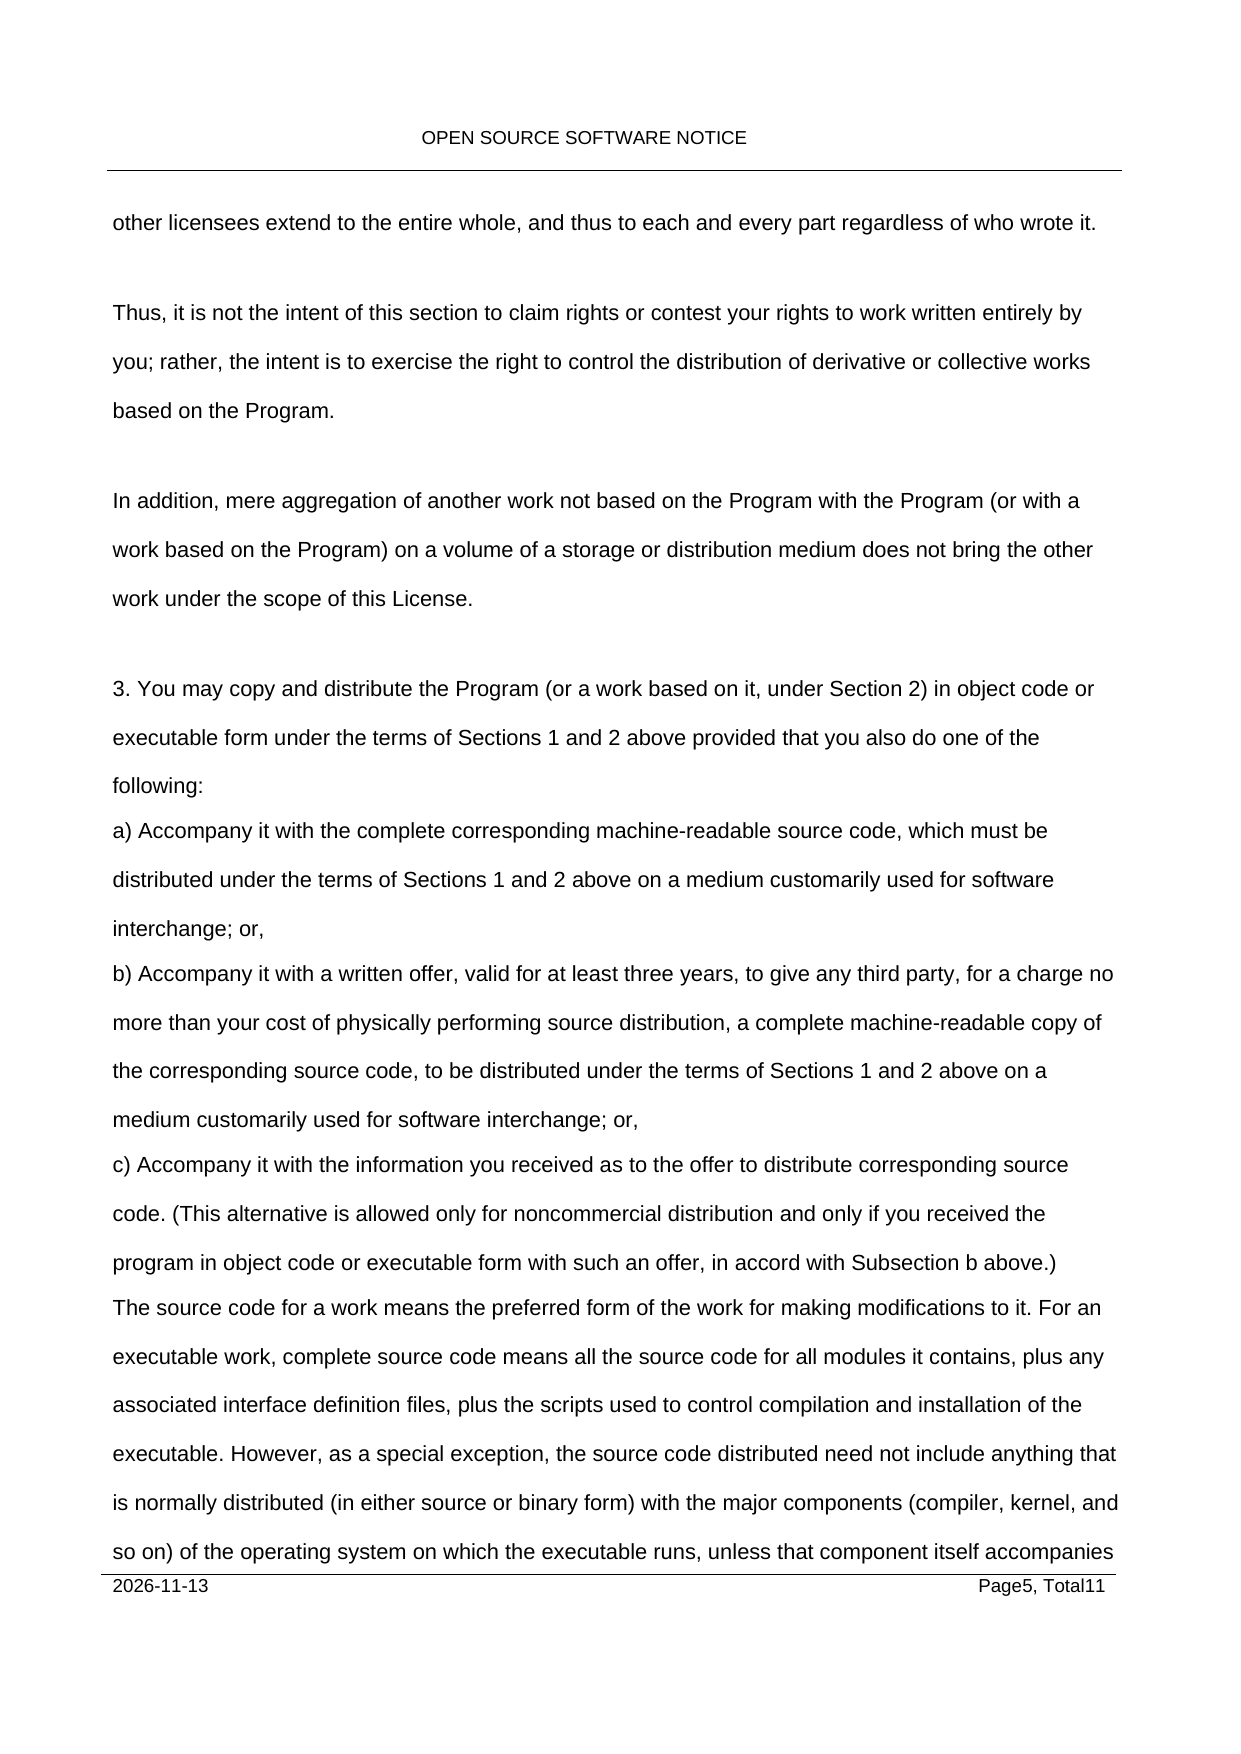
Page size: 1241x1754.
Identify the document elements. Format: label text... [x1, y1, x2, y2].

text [112, 206, 1128, 239]
text In addition, mere aggregation of another work not based on the Program with the Program (or with a work based on the Program) on a volume of a storage or distribution medium does not bring the other work under the scope of this License. [112, 484, 1128, 614]
text 3. You may copy and distribute the Program (or a work based on it, under Section 2) in object code or executable form under the terms of Sections 1 and 2 above provided that you also do one of the following: [112, 672, 1128, 802]
text a) Accompany it with the complete corresponding machine-readable source code, which must be distributed under the terms of Sections 1 and 2 above on a medium customarily used for software interchange; or, [112, 814, 1128, 944]
text c) Accompany it with the information you received as to the offer to distribute corresponding source code. (This alternative is allowed only for noncommercial distribution and only if you received the program in object code or executable form with such an offer, in accord with Subsection b above.) [112, 1148, 1128, 1278]
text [112, 1291, 1128, 1567]
text b) Accompany it with a written offer, valid for at least three years, to give any third party, for a charge no more than your cost of physically performing source distribution, a complete machine-readable copy of the corresponding source code, to be distributed under the terms of Sections 1 and 2 above on a medium customarily used for software interchange; or, [112, 957, 1128, 1136]
text Thus, it is not the intent of this section to claim rights or contest your rights to work written entirely by you; rather, the intent is to exercise the right to control the distribution of derivative or collective works based on the Program. [112, 297, 1128, 427]
